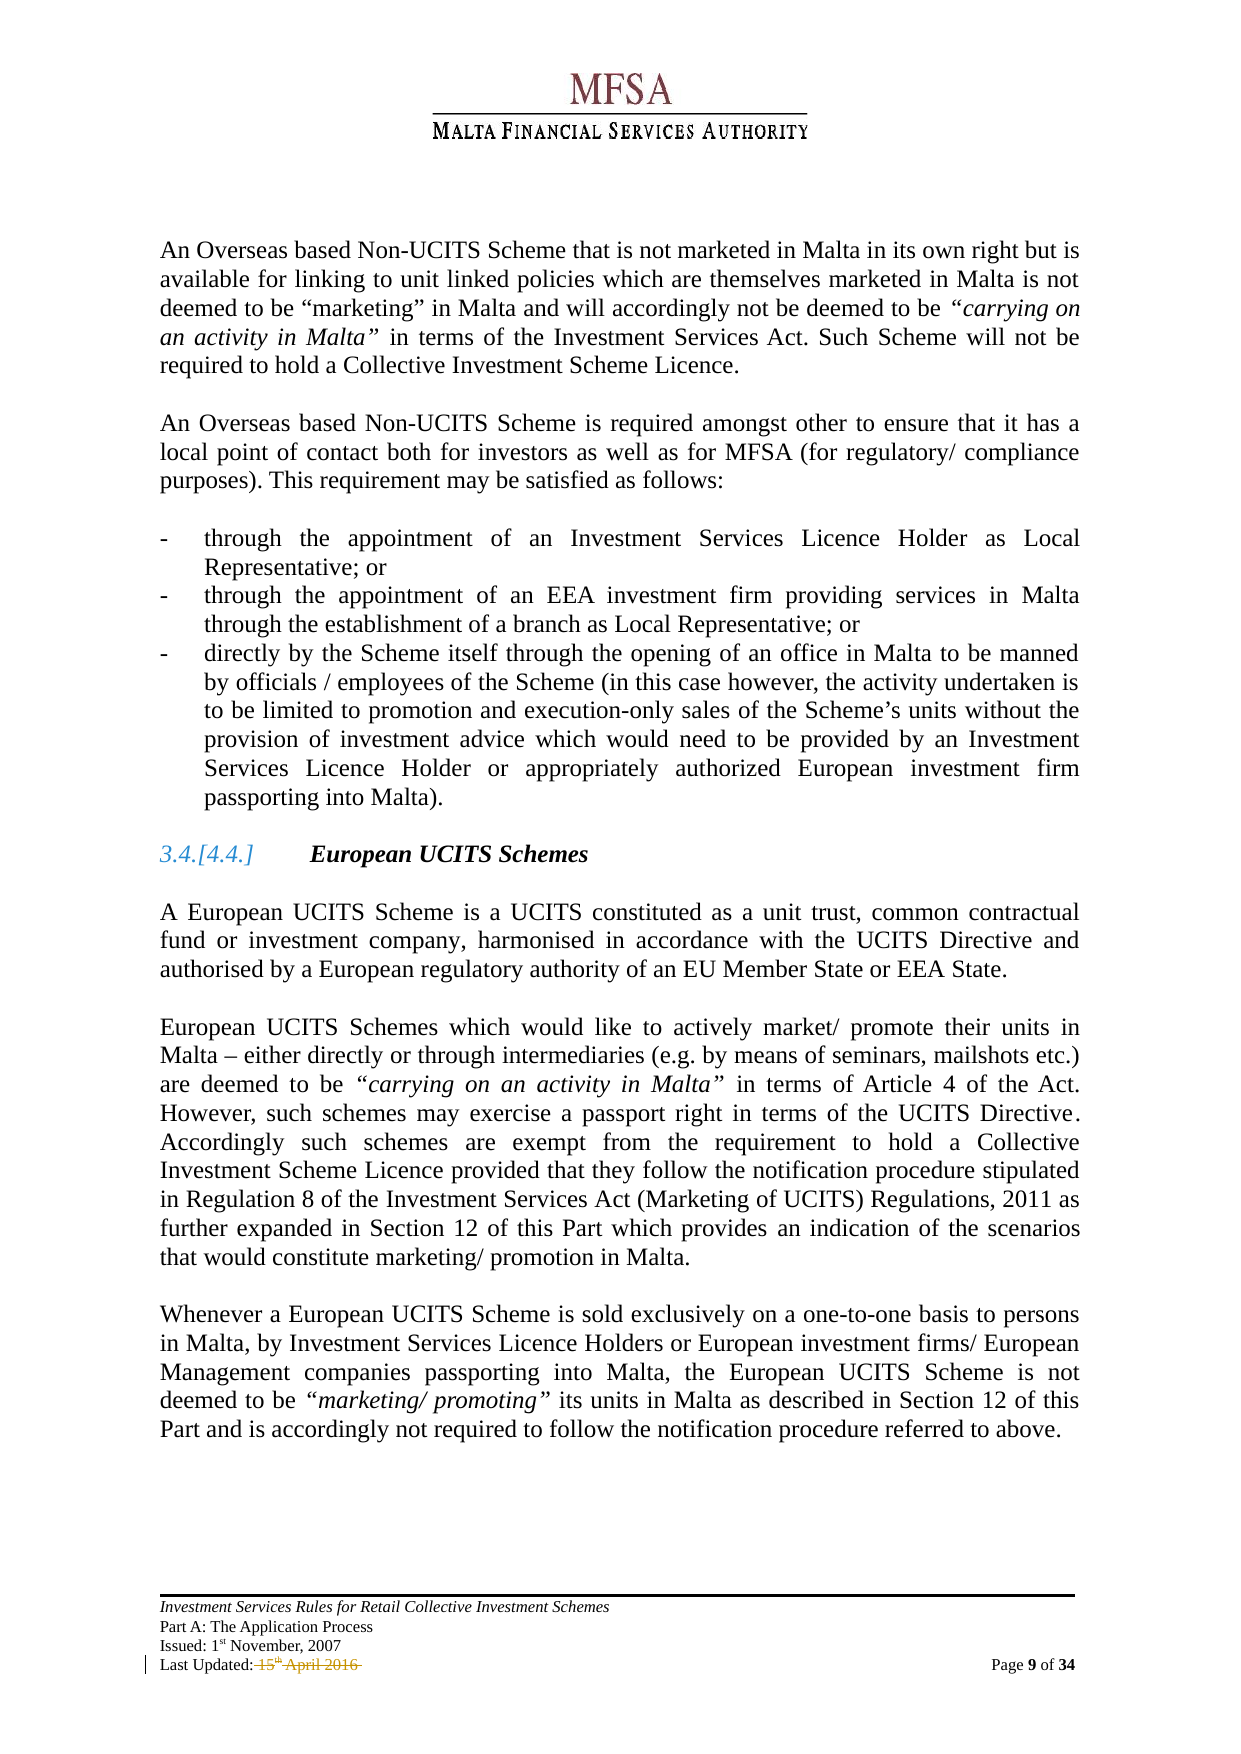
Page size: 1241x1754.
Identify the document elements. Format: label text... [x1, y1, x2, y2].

text An Overseas based Non-UCITS Scheme is required amongst other to ensure that it has a local point of contact both for investors as well as for MFSA (for regulatory/ compliance purposes). This requirement may be satisfied as follows: [159, 408, 1081, 494]
subtitle European UCITS Schemes [159, 839, 1081, 868]
picture [432, 73, 808, 139]
text An Overseas based Non-UCITS Scheme that is not marketed in Malta in its own right but is available for linking to unit linked policies which are themselves marketed in Malta is not deemed to be “marketing” in Malta and will accordingly not be deemed to be “carrying on an activity in Malta” in terms of the Investment Services Act. Such Scheme will not be required to hold a Collective Investment Scheme Licence. [159, 236, 1081, 379]
text European UCITS Schemes which would like to actively market/ promote their units in – either directly or through intermediaries (e.g. by means of seminars, mailshots etc.) are deemed to be “carrying on an activity in ” in terms of Article 4 of the Act. However, such schemes may exercise a passport right in terms of the UCITS Directive. Accordingly such schemes are exempt from the requirement to hold a Collective Investment Scheme Licence provided that they follow the notification procedure stipulated in Regulation 8 of the Investment Services Act (Marketing of UCITS) Regulations, 2011 as further expanded in Section 12 of this Part which provides an indication of the scenarios that would constitute marketing/ promotion in . [159, 1012, 1081, 1271]
list through the appointment of an EEA investment firm providing services in through the establishment of a branch as Local Representative; or [159, 581, 1081, 638]
list directly by the Scheme itself through the opening of an office in Malta to be manned by officials / employees of the Scheme (in this case however, the activity undertaken is to be limited to promotion and execution-only sales of the Scheme’s units without the provision of investment advice which would need to be provided by an Investment Services Licence Holder or appropriately authorized European investment firm passporting into Malta). [159, 638, 1081, 811]
text A European UCITS Scheme is a UCITS constituted as a unit trust, common contractual fund or investment company, harmonised in accordance with the UCITS Directive and authorised by a European regulatory authority of an EU Member State or . [159, 897, 1081, 983]
text Whenever a European UCITS Scheme is sold exclusively on a one-to-one basis to persons in Malta, by Investment Services Licence Holders or European investment firms/ European Management companies passporting into Malta, the European UCITS Scheme is not deemed to be “marketing/ promoting” its units in Malta as described in Section 12 of this Part and is accordingly not required to follow the notification procedure referred to above. [159, 1299, 1081, 1443]
list through the appointment of an Investment Services Licence Holder as Local Representative; or [159, 523, 1081, 581]
